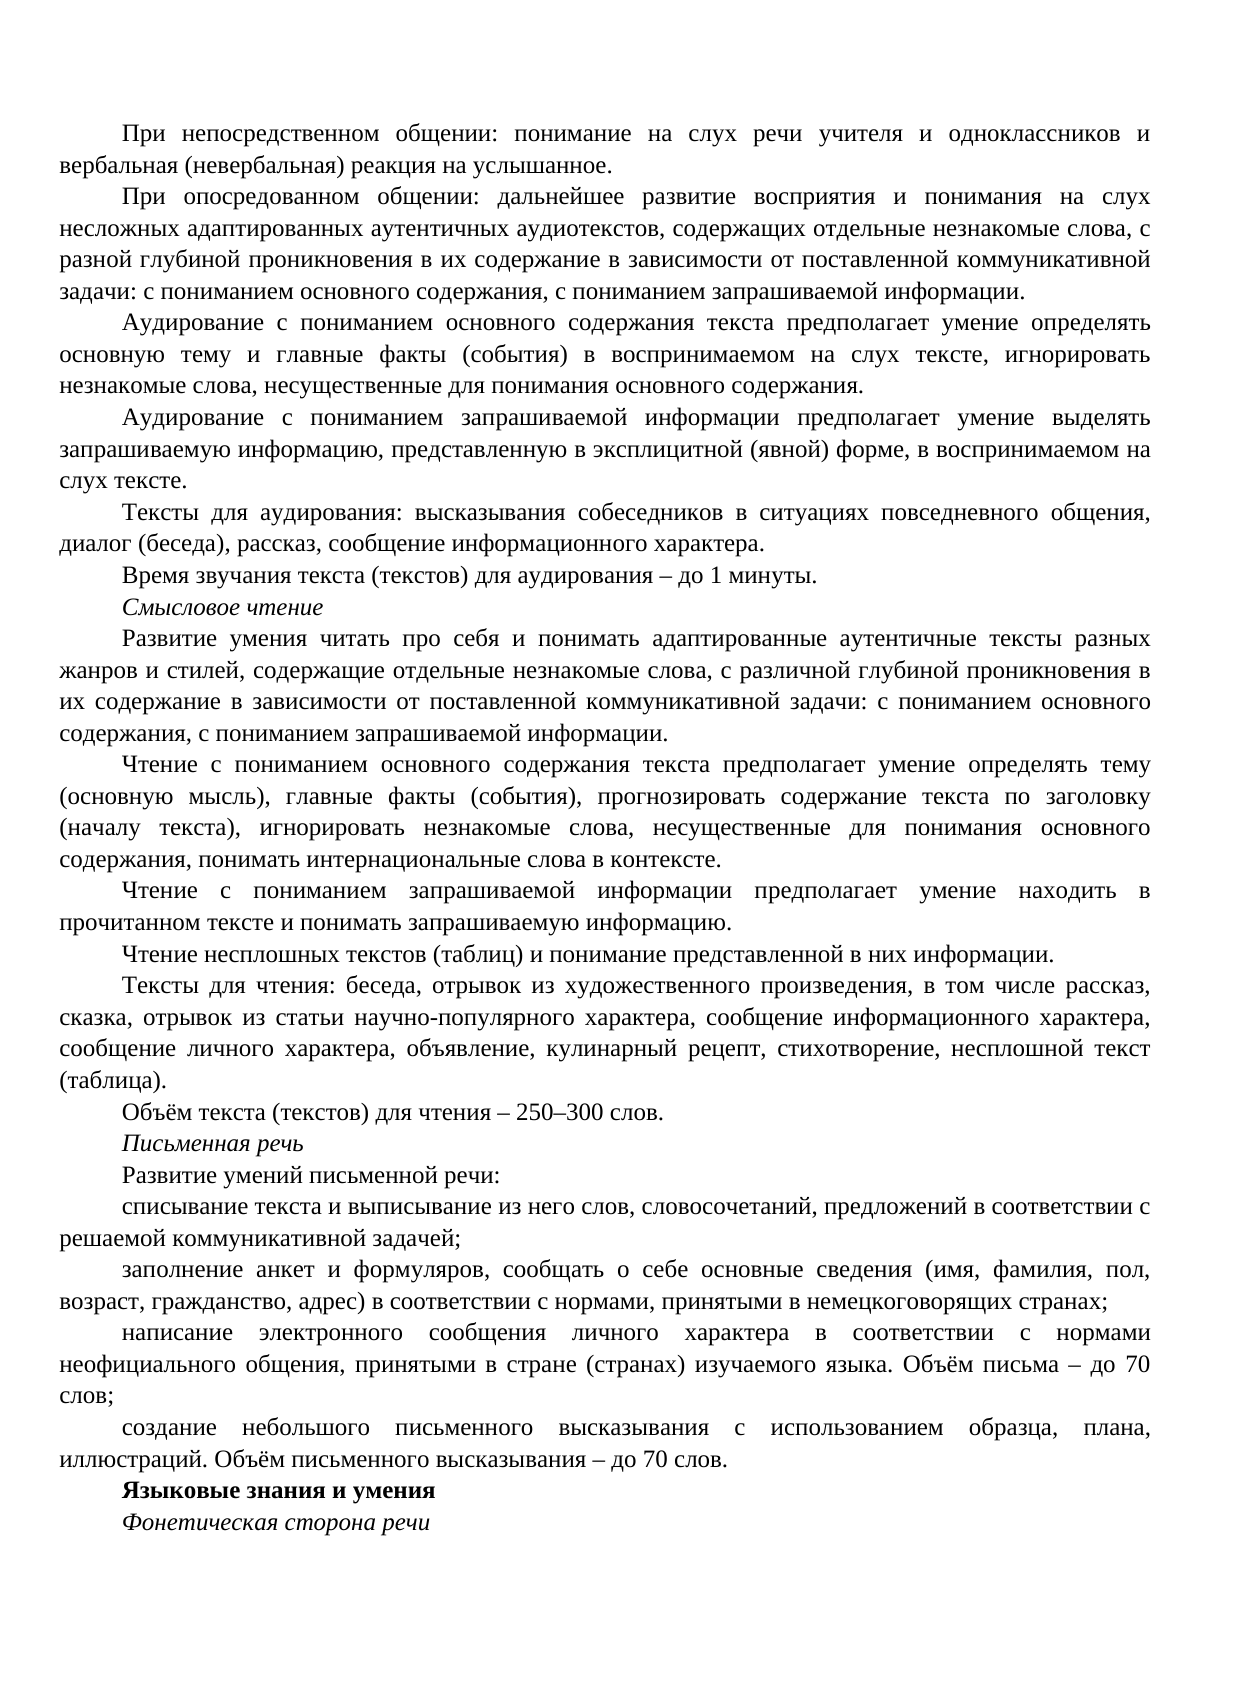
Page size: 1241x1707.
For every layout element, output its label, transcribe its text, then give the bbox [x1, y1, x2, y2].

text создание небольшого письменного высказывания с использованием образца, плана, иллюстраций. Объём письменного высказывания – до 70 слов. [59, 1412, 1152, 1472]
text Развитие умения читать про себя и понимать адаптированные аутентичные тексты разных жанров и стилей, содержащие отдельные незнакомые слова, с различной глубиной проникновения в их содержание в зависимости от поставленной коммуникативной задачи: с пониманием основного содержания, с пониманием запрашиваемой информации. [59, 623, 1152, 747]
text Фонетическая сторона речи [59, 1507, 1152, 1536]
text При опосредованном общении: дальнейшее развитие восприятия и понимания на слух несложных адаптированных аутентичных аудиотекстов, содержащих отдельные незнакомые слова, с разной глубиной проникновения в их содержание в зависимости от поставленной коммуникативной задачи: с пониманием основного содержания, с пониманием запрашиваемой информации. [59, 181, 1152, 305]
text Тексты для чтения: беседа, отрывок из художественного произведения, в том числе рассказ, сказка, отрывок из статьи научно-популярного характера, сообщение информационного характера, сообщение личного характера, объявление, кулинарный рецепт, стихотворение, несплошной текст (таблица). [59, 970, 1152, 1094]
text Чтение с пониманием запрашиваемой информации предполагает умение находить в прочитанном тексте и понимать запрашиваемую информацию. [59, 876, 1152, 936]
text Смысловое чтение [59, 592, 1152, 620]
text Письменная речь [59, 1128, 1152, 1157]
text Чтение с пониманием основного содержания текста предполагает умение определять тему (основную мысль), главные факты (события), прогнозировать содержание текста по заголовку (началу текста), игнорировать незнакомые слова, несущественные для понимания основного содержания, понимать интернациональные слова в контексте. [59, 749, 1152, 873]
text Чтение несплошных текстов (таблиц) и понимание представленной в них информации. [59, 939, 1152, 967]
text Объём текста (текстов) для чтения – 250–300 слов. [59, 1097, 1152, 1125]
text Аудирование с пониманием основного содержания текста предполагает умение определять основную тему и главные факты (события) в воспринимаемом на слух тексте, игнорировать незнакомые слова, несущественные для понимания основного содержания. [59, 307, 1152, 399]
text Тексты для аудирования: высказывания собеседников в ситуациях повседневного общения, диалог (беседа), рассказ, сообщение информационного характера. [59, 497, 1152, 557]
text Языковые знания и умения [59, 1475, 1152, 1504]
text При непосредственном общении: понимание на слух речи учителя и одноклассников и вербальная (невербальная) реакция на услышанное. [59, 118, 1152, 178]
text Развитие умений письменной речи: [59, 1160, 1152, 1188]
text списывание текста и выписывание из него слов, словосочетаний, предложений в соответствии с решаемой коммуникативной задачей; [59, 1191, 1152, 1252]
text Аудирование с пониманием запрашиваемой информации предполагает умение выделять запрашиваемую информацию, представленную в эксплицитной (явной) форме, в воспринимаемом на слух тексте. [59, 402, 1152, 494]
text заполнение анкет и формуляров, сообщать о себе основные сведения (имя, фамилия, пол, возраст, гражданство, адрес) в соответствии с нормами, принятыми в немецкоговорящих странах; [59, 1254, 1152, 1315]
text Время звучания текста (текстов) для аудирования – до 1 минуты. [59, 560, 1152, 589]
text написание электронного сообщения личного характера в соответствии с нормами неофициального общения, принятыми в стране (странах) изучаемого языка. Объём письма – до 70 слов; [59, 1317, 1152, 1409]
